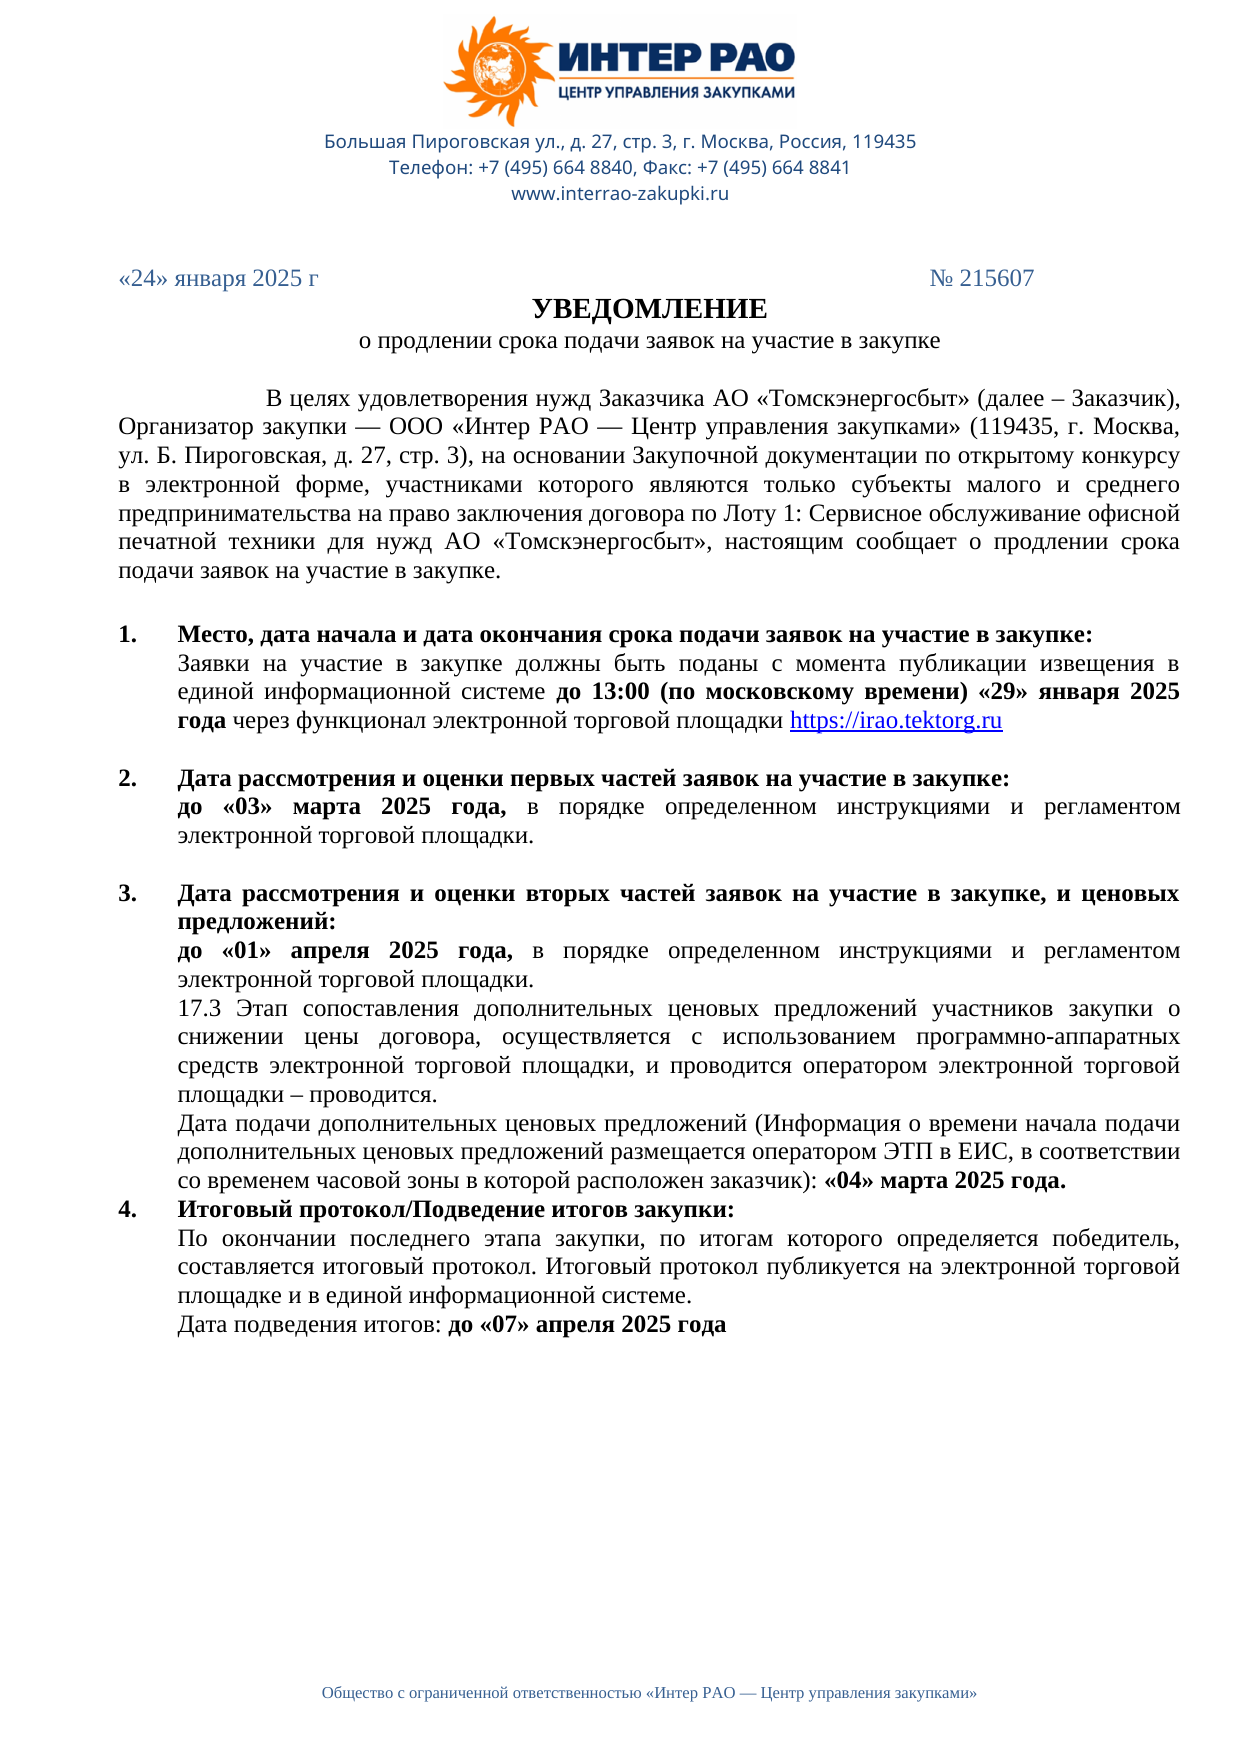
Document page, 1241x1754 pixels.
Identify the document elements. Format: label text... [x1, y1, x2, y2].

list Итоговый протокол/Подведение итогов закупки: [118, 1194, 1181, 1223]
text УВЕДОМЛЕНИЕ [118, 292, 1181, 325]
list Дата подачи дополнительных ценовых предложений (Информация о времени начала подачи дополнительных ценовых предложений размещается оператором ЭТП в ЕИС, в соответствии со временем часовой зоны в которой расположен заказчик): «04» марта 2025 года. [177, 1108, 1181, 1194]
list Дата подведения итогов: до «07» апреля 2025 года [177, 1309, 1181, 1338]
list Дата рассмотрения и оценки вторых частей заявок на участие в закупке, и ценовых предложений: [118, 878, 1181, 935]
text «24» января 2025 г № 215607 [118, 263, 1181, 292]
list до «01» апреля 2025 года, в порядке определенном инструкциями и регламентом электронной торговой площадки. [177, 935, 1181, 993]
text о продлении срока подачи заявок на участие в закупке [118, 325, 1181, 354]
list По окончании последнего этапа закупки, по итогам которого определяется победитель, составляется итоговый протокол. Итоговый протокол публикуется на электронной торговой площадке и в единой информационной системе. [177, 1223, 1181, 1309]
list до «03» марта 2025 года, в порядке определенном инструкциями и регламентом электронной торговой площадки. [177, 791, 1181, 849]
text В целях удовлетворения нужд Заказчика АО «Томскэнергосбыт» (далее – Заказчик), Организатор закупки ― ООО «Интер РАО ― Центр управления закупками» (. Москва, ул. Б. Пироговская, д. 27, стр. 3), на основании Закупочной документации по открытому конкурсу в электронной форме, участниками которого являются только субъекты малого и среднего предпринимательства на право заключения договора по Лоту 1: Сервисное обслуживание офисной печатной техники для нужд АО «Томскэнергосбыт», настоящим сообщает о продлении срока подачи заявок на участие в закупке. [118, 383, 1181, 584]
list Заявки на участие в закупке должны быть поданы с момента публикации извещения в единой информационной системе до 13:00 (по московскому времени) «29» января 2025 года через функционал электронной торговой площадки https://irao.tektorg.ru [177, 648, 1181, 734]
list Место, дата начала и дата окончания срока подачи заявок на участие в закупке: [118, 619, 1181, 648]
list Дата рассмотрения и оценки первых частей заявок на участие в закупке: [118, 763, 1181, 791]
picture [442, 14, 798, 129]
list 17.3 Этап сопоставления дополнительных ценовых предложений участников закупки о снижении цены договора, осуществляется с использованием программно-аппаратных средств электронной торговой площадки, и проводится оператором электронной торговой площадки – проводится. [177, 993, 1181, 1108]
